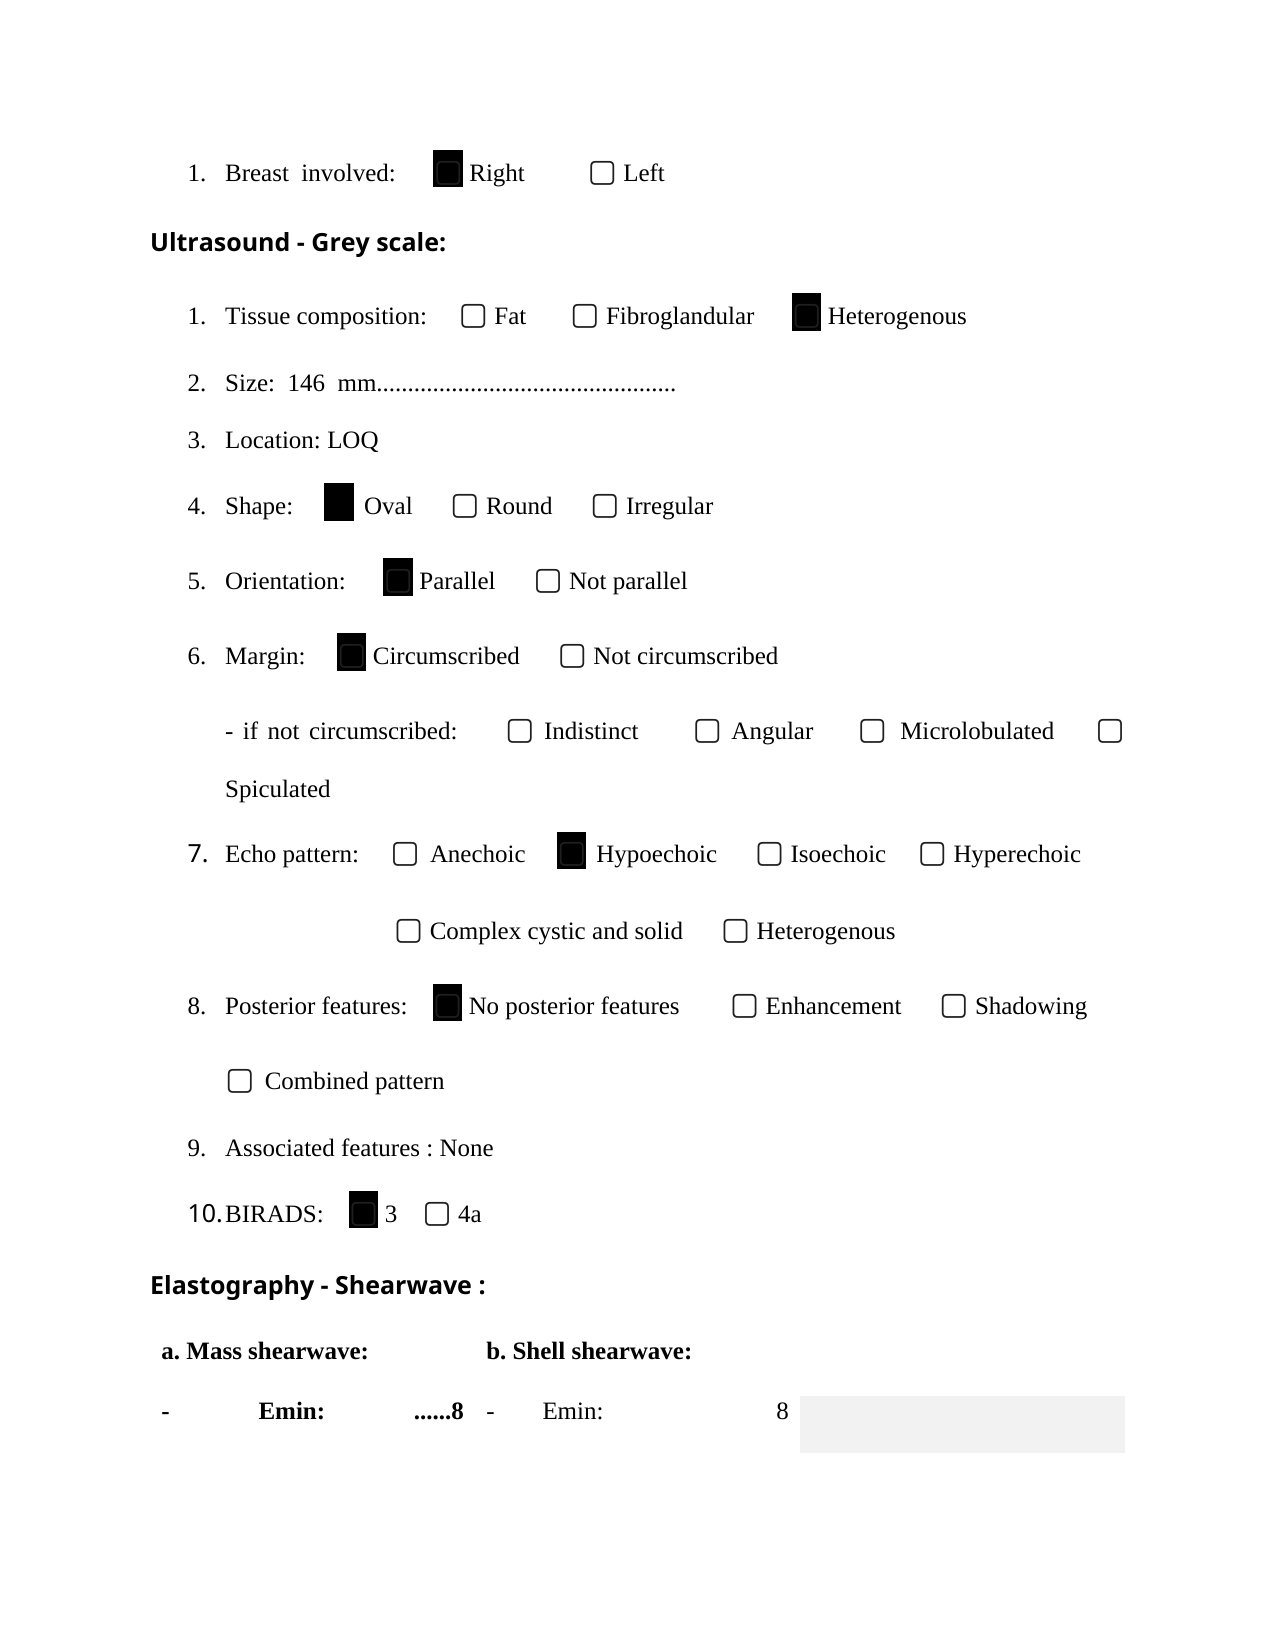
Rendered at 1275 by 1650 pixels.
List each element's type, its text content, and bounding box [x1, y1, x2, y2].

text ▢ Complex cystic and solid ▢ Heterogenous [225, 908, 1125, 946]
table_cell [475, 1396, 800, 1453]
table_cell [800, 1396, 1125, 1453]
list Margin: ▢ Circumscribed ▢ Not circumscribed [187, 633, 337, 671]
list Shape: ▢ Oval ▢ Round ▢ Irregular [479, 483, 590, 521]
text ▢ Combined pattern [225, 1058, 1125, 1096]
list Tissue composition: ▢ Fat ▢ Fibroglandular ▢ Heterogenous [187, 293, 458, 331]
list Breast involved: ▢ Right ▢ Left [463, 150, 587, 187]
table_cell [150, 1396, 475, 1453]
list Size: 146 mm................................................ [187, 368, 1125, 397]
text - if not circumscribed: ▢ Indistinct ▢ Angular ▢ Microlobulated ▢ Spiculated [225, 708, 1125, 803]
list Margin: ▢ Circumscribed ▢ Not circumscribed [587, 633, 1125, 671]
list Orientation: ▢ Parallel ▢ Not parallel [187, 558, 383, 596]
list Echo pattern: ▢ Anechoic ▢ Hypoechoic ▢ Isoechoic ▢ Hyperechoic [187, 832, 1125, 870]
table_header a. Mass shearwave: [150, 1336, 475, 1396]
list Breast involved: ▢ Right ▢ Left [187, 150, 433, 187]
list Posterior features: ▢ No posterior features ▢ Enhancement ▢ Shadowing [187, 983, 1125, 1021]
text Ultrasound - Grey scale: [150, 225, 1125, 259]
list Breast involved: ▢ Right ▢ Left [617, 150, 1125, 187]
list Margin: ▢ Circumscribed ▢ Not circumscribed [366, 633, 557, 671]
list Shape: ▢ Oval ▢ Round ▢ Irregular [364, 483, 450, 521]
text Elastography - Shearwave : [150, 1268, 1125, 1302]
list Orientation: ▢ Parallel ▢ Not parallel [563, 558, 1125, 596]
table_header b. Shell shearwave: [475, 1336, 800, 1396]
list Shape: ▢ Oval ▢ Round ▢ Irregular [619, 483, 1125, 521]
list Tissue composition: ▢ Fat ▢ Fibroglandular ▢ Heterogenous [599, 293, 792, 331]
list Orientation: ▢ Parallel ▢ Not parallel [413, 558, 533, 596]
list Tissue composition: ▢ Fat ▢ Fibroglandular ▢ Heterogenous [821, 293, 1125, 331]
list Shape: ▢ Oval ▢ Round ▢ Irregular [187, 483, 324, 521]
list Location: LOQ [187, 426, 1125, 454]
list BIRADS: ▢ 3 ▢ 4a [187, 1191, 1125, 1229]
list Associated features : None [187, 1133, 1125, 1162]
